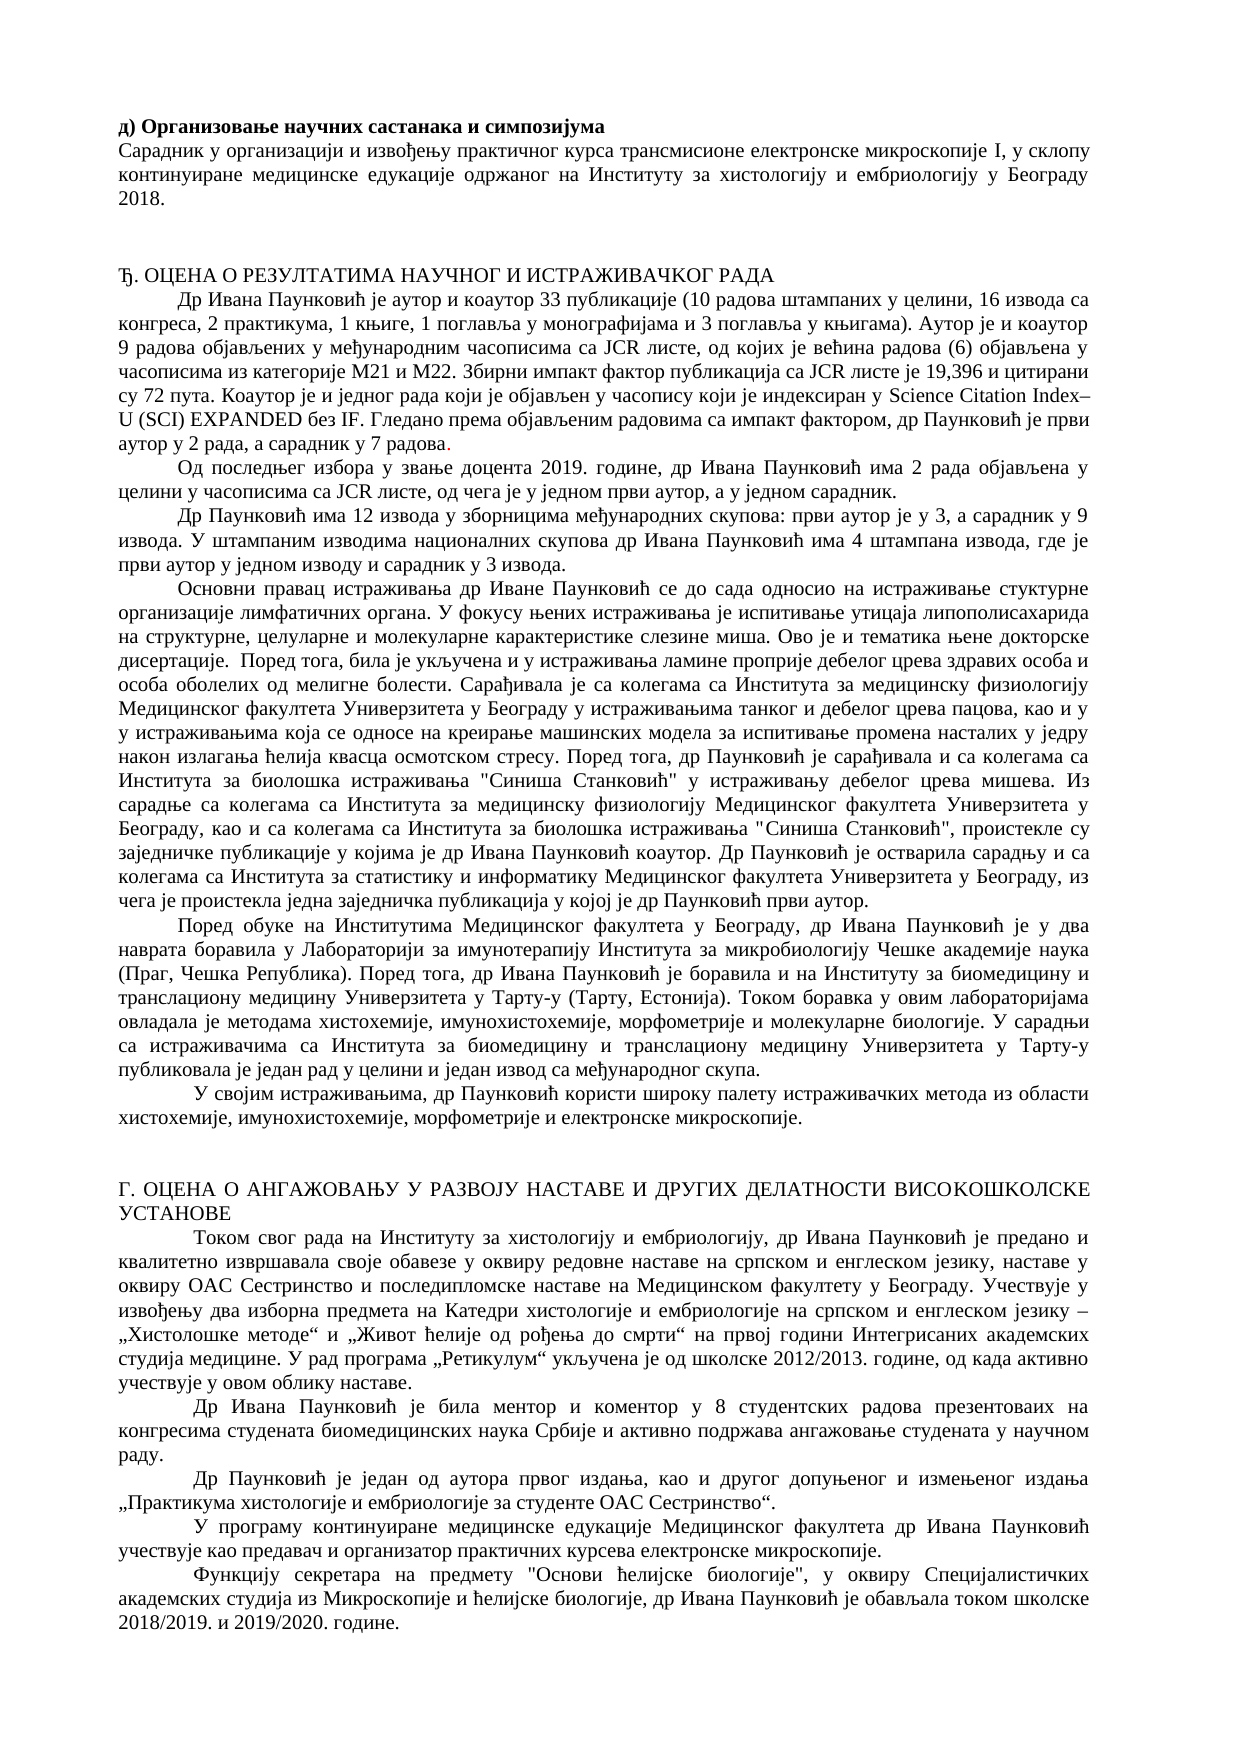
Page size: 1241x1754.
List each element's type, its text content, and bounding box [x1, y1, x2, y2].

text Др Паунковић има 12 извода у зборницима међународних скупова: први аутор је у 3, а сарадник у 9 извода. У штампаним изводима националних скупова др Ивана Паунковић има 4 штампана извода, где је први аутор у једном изводу и сарадник у 3 извода. [118, 503, 1090, 576]
text Током свог рада на Институту за хистологију и ембриологију, др Ивана Паунковић је предано и квалитетно извршавала своје обавезе у оквиру редовне наставе на српском и енглеском језику, наставе у оквиру ОАС Сестринство и последипломске наставе на Медицинском факултету у Београду. Учествује у извођењу два изборна предмета на Катедри хистологије и ембриологије на српском и енглеском језику – „Хистолошке методе“ и „Живот ћелије од рођења до смрти“ на првој години Интегрисаних академских студија медицине. У рад програма „Ретикулум“ укључена је од школске 2012/2013. године, од када активно учествује у овом облику наставе. [118, 1225, 1090, 1394]
text Сарадник у организацији и извођењу практичног курса трансмисионе електронске микроскопије I, у склопу континуиране медицинске едукације одржаног на Институту за хистологију и ембриологију у Београду 2018. [118, 138, 1090, 210]
text Основни правац истраживања др Иване Паунковић се до сада односио на истраживање стуктурне организације лимфатичних органа. У фокусу њених истраживања је испитивање утицаја липополисахарида на структурне, целуларне и молекуларне карактеристике слезине миша. Ово је и тематика њене докторске дисертације. Поред тога, била је укључена и у истраживања ламине проприје дебелог црева здравих особа и особа оболелих од мелигне болести. Сарађивала је са колегама са Института за медицинску физиологију Медицинског факултета Универзитета у Београду у истраживањима танког и дебелог црева пацова, као и у у истраживањима која се односе на креирање машинских модела за испитивање промена насталих у једру након излагања ћелија квасца осмотском стресу. Поред тога, др Паунковић је сарађивала и са колегама са Института за биолошка истраживања "Синиша Станковић" у истраживању дебелог црева мишева. Из сарадње са колегама са Института за медицинску физиологију Медицинског факултета Универзитета у Београду, као и са колегама са Института за биолошка истраживања "Синиша Станковић", проистекле су заједничке публикације у којима је др Ивана Паунковић коаутор. Др Паунковић је остварила сарадњу и са колегама са Института за статистику и информатику Медицинског факултета Универзитета у Београду, из чега је проистекла једна заједничка публикација у којој је др Паунковић први аутор. [118, 576, 1090, 912]
text Др Паунковић је један од аутора првог издања, као и другог допуњеног и измењеног издања „Практикума хистологије и ембриологије за студенте ОАС Сестринство“. [118, 1466, 1090, 1514]
text Др Ивана Паунковић је аутор и коаутор 33 публикације (10 радова штампаних у целини, 16 извода са конгреса, 2 практикума, 1 књиге, 1 поглавља у монографијама и 3 поглавља у књигама). Аутор је и коаутор 9 радова објављених у међународним часописима са JCR листе, од којих је већина радова (6) објављена у часописима из категорије М21 и М22. Збирни импакт фактор публикација са JCR листе је 19,396 и цитирани су 72 пута. Коаутор је и једног рада који је објављен у часопису који је индексиран у Science Citation Index–U (SCI) EXPANDED без IF. Гледано према објављеним радовима са импакт фактором, др Паунковић је први аутор у 2 рада, а сарадник у 7 радова. [118, 287, 1090, 455]
text У својим истраживањима, др Паунковић користи широку палету истраживачких метода из области хистохемије, имунохистохемије, морфометрије и електронске микроскопије. [118, 1081, 1090, 1129]
text Од последњег избора у звање доцента 2019. године, др Ивана Паунковић има 2 рада објављена у целини у часописима са JCR листе, од чега је у једном први аутор, а у једном сарадник. [118, 455, 1090, 503]
text Поред обуке на Институтима Медицинског факултета у Београду, др Ивана Паунковић је у два наврата боравила у Лабораторији за имунотерапију Института за микробиологију Чешке академије наука (Праг, Чешка Република). Поред тога, др Ивана Паунковић је боравила и на Институту за биомедицину и транслациону медицину Универзитета у Тарту-у (Тарту, Естонија). Током боравка у овим лабораторијама овладала је методама хистохемије, имунохистохемије, морфометрије и молекуларне биологије. У сарадњи са истраживачима са Института за биомедицину и транслациону медицину Универзитета у Тарту-у публиковала је један рад у целини и један извод са међународног скупа. [118, 912, 1090, 1081]
text Ђ. ОЦЕНА О РЕЗУЛТАТИМА НАУЧНОГ И ИСТРАЖИВАЧKОГ РАДА [118, 263, 1090, 287]
text Г. ОЦЕНА О АНГАЖОВАЊУ У РАЗВОЈУ НАСТАВЕ И ДРУГИХ ДЕЛАТНОСТИ ВИСОKОШKОЛСKЕ УСТАНОВЕ [118, 1177, 1090, 1225]
text д) Организовање научних састанака и симпозијума [118, 114, 1090, 138]
text Др Ивана Паунковић је била ментор и коментор у 8 студентских радова презентоваих на конгресима студената биомедицинских наука Србије и активно подржава ангажовање студената у научном раду. [118, 1394, 1090, 1466]
text Функцију секретара на предмету "Основи ћелијске биологије", у оквиру Специјалистичких академских студија из Микроскопије и ћелијске биологије, др Ивана Паунковић је обављала током школске 2018/2019. и 2019/2020. године. [118, 1562, 1090, 1634]
text У програму континуиране медицинске едукације Медицинског факултета др Ивана Паунковић учествује као предавач и организатор практичних курсева електронске микроскопије. [118, 1514, 1090, 1562]
